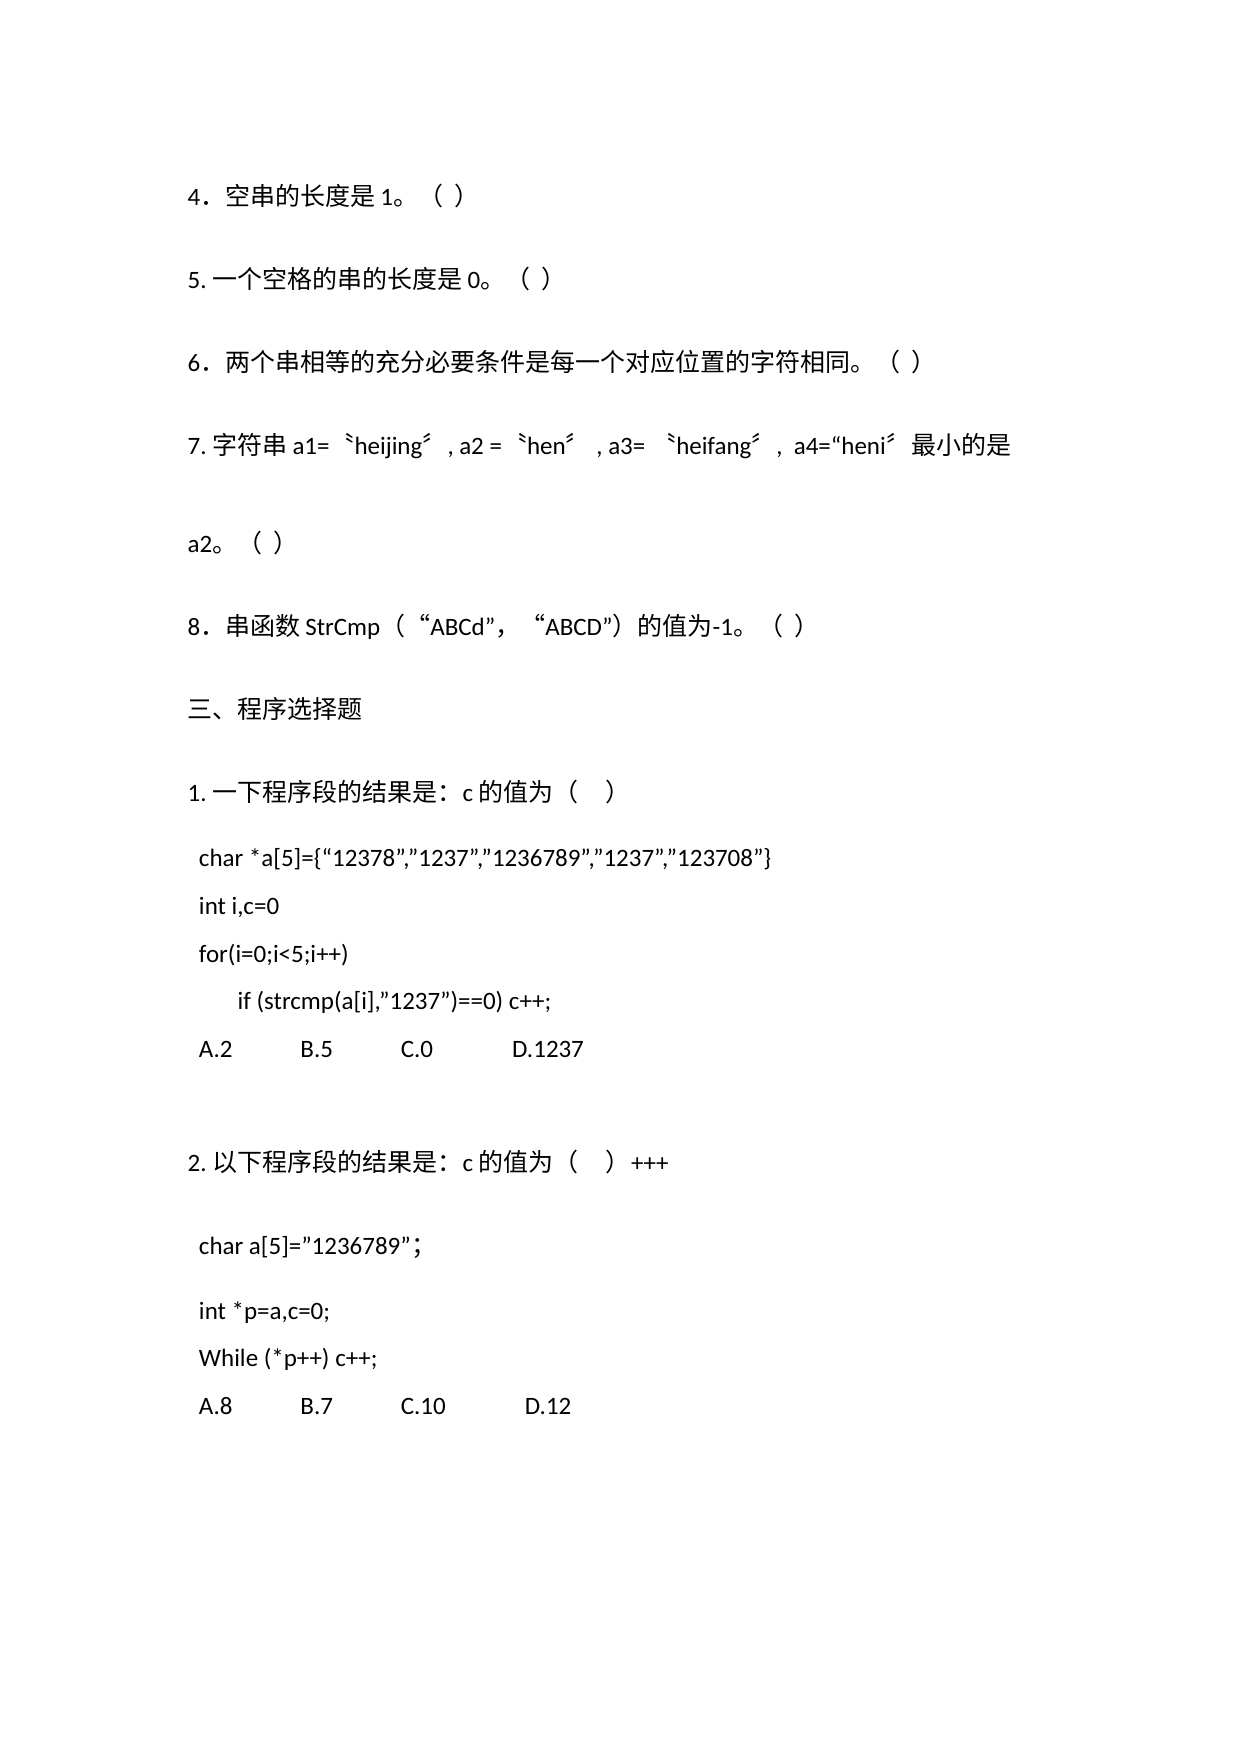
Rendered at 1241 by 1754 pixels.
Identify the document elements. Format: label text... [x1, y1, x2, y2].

text 三、程序选择题 [187, 675, 1053, 740]
text char *a[5]={“12378”,”1237”,”1236789”,”1237”,”123708”} [187, 841, 1053, 874]
text 8．串函数StrCmp（“ABCd”，“ABCD”）的值为-1。（ ） [187, 592, 1053, 657]
text int *p=a,c=0; [187, 1294, 1053, 1326]
text A.2 B.5 C.0 D.1237 [187, 1032, 1053, 1065]
text for(i=0;i<5;i++) [187, 937, 1053, 969]
text int i,c=0 [187, 889, 1053, 922]
text char a[5]=”1236789”； [187, 1211, 1053, 1276]
list 以下程序段的结果是：c的值为（ ）+++ [187, 1128, 1053, 1193]
text 7. 字符串a1=〝heijing〞, a2 =〝hen〞 , a3= 〝heifang〞, a4=“heni〞最小的是a2。（ ） [187, 411, 1053, 574]
text While (*p++) c++; [187, 1342, 1053, 1374]
text A.8 B.7 C.10 D.12 [187, 1389, 1053, 1422]
text 6．两个串相等的充分必要条件是每一个对应位置的字符相同。（ ） [187, 328, 1053, 393]
text 1. 一下程序段的结果是：c的值为（ ） [187, 758, 1053, 823]
text 4．空串的长度是1。（ ） [187, 162, 1053, 227]
list 一个空格的串的长度是0。（ ） [187, 245, 1053, 310]
text if (strcmp(a[i],”1237”)==0) c++; [187, 984, 1053, 1017]
